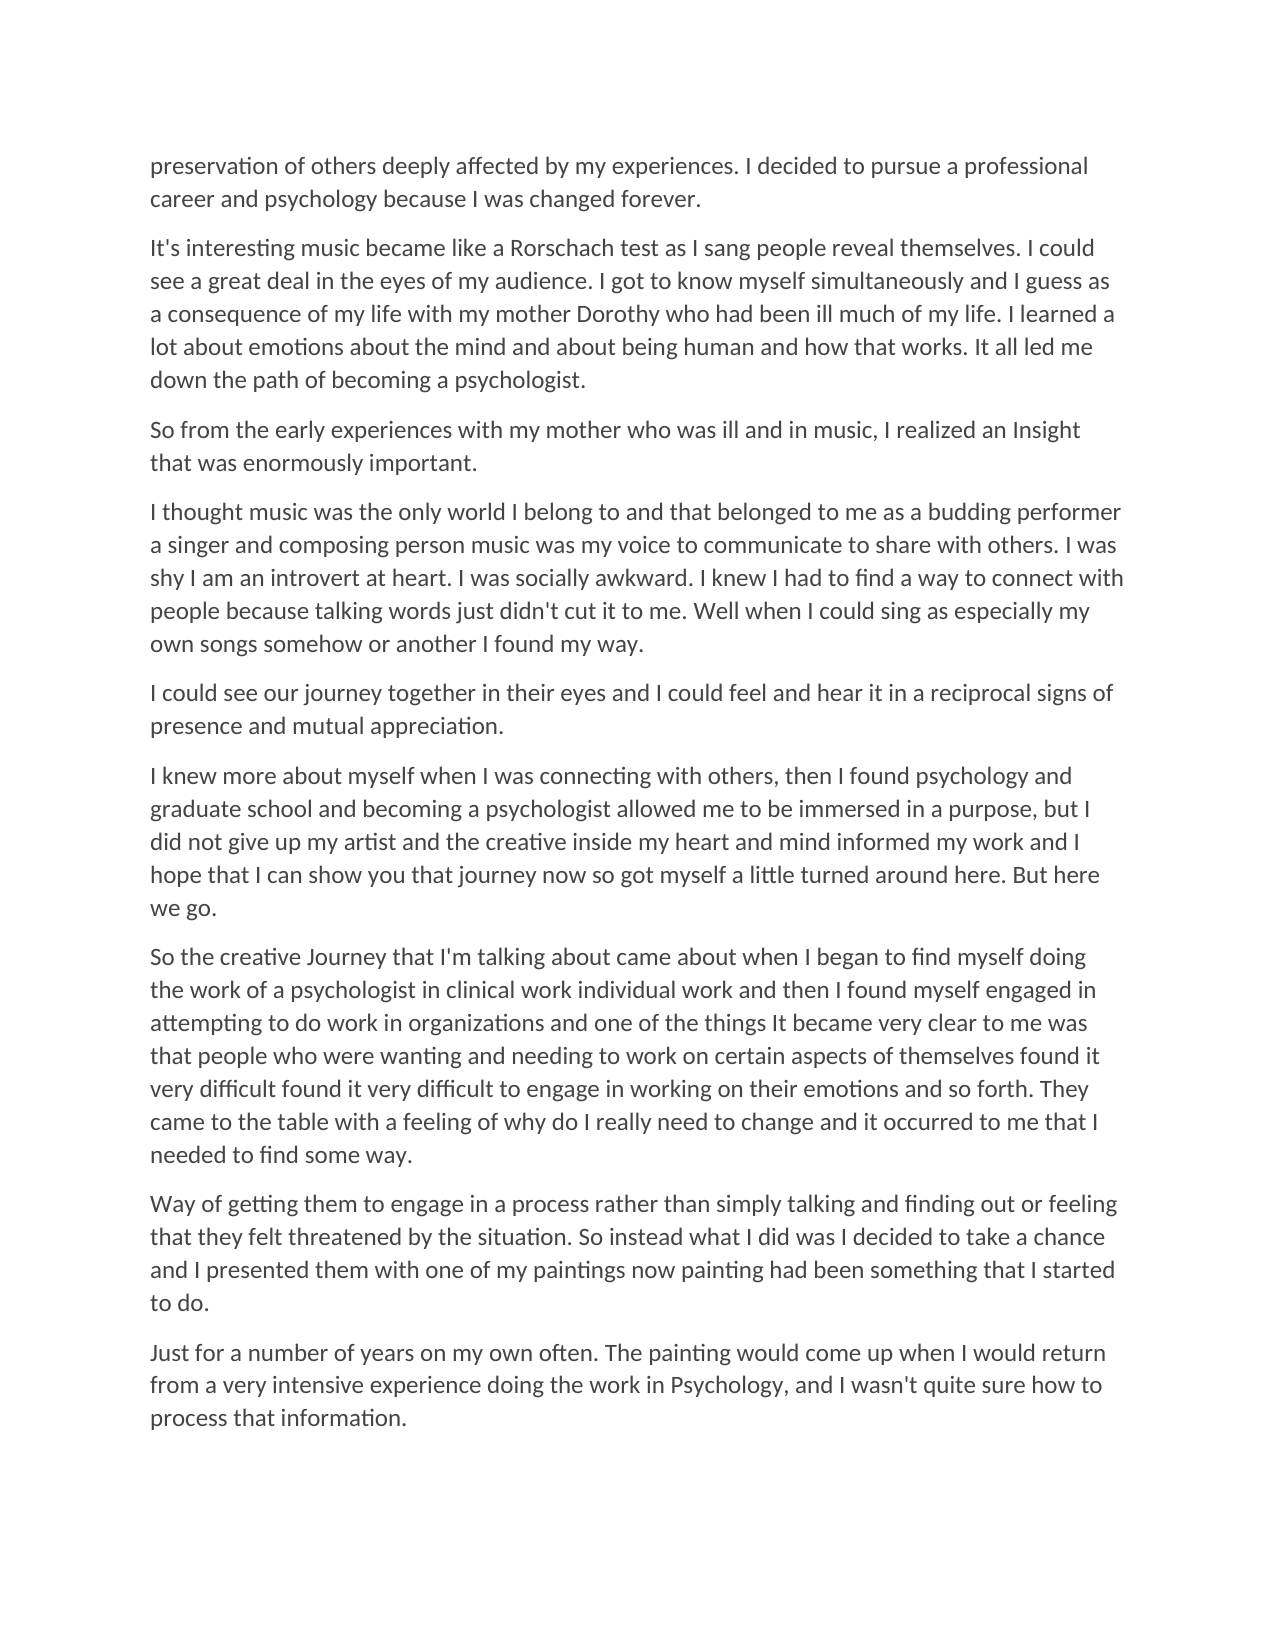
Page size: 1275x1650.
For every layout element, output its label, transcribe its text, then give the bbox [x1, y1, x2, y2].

text Way of getting them to engage in a process rather than simply talking and finding out or feeling that they felt threatened by the situation. So instead what I did was I decided to take a chance and I presented them with one of my paintings now painting had been something that I started to do. [150, 1188, 1125, 1318]
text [150, 150, 1125, 213]
text I could see our journey together in their eyes and I could feel and hear it in a reciprocal signs of presence and mutual appreciation. [150, 677, 1125, 741]
text I thought music was the only world I belong to and that belonged to me as a budding performer a singer and composing person music was my voice to communicate to share with others. I was shy I am an introvert at heart. I was socially awkward. I knew I had to find a way to connect with people because talking words just didn't cut it to me. Well when I could sing as especially my own songs somehow or another I found my way. [150, 496, 1125, 658]
text I knew more about myself when I was connecting with others, then I found psychology and graduate school and becoming a psychologist allowed me to be immersed in a purpose, but I did not give up my artist and the creative inside my heart and mind informed my work and I hope that I can show you that journey now so got myself a little turned around here. But here we go. [150, 760, 1125, 922]
text It's interesting music became like a Rorschach test as I sang people reveal themselves. I could see a great deal in the eyes of my audience. I got to know myself simultaneously and I guess as a consequence of my life with my mother Dorothy who had been ill much of my life. I learned a lot about emotions about the mind and about being human and how that works. It all led me down the path of becoming a psychologist. [150, 232, 1125, 395]
text So from the early experiences with my mother who was ill and in music, I realized an Insight that was enormously important. [150, 414, 1125, 477]
text Just for a number of years on my own often. The painting would come up when I would return from a very intensive experience doing the work in Psychology, and I wasn't quite sure how to process that information. [150, 1337, 1125, 1433]
text So the creative Journey that I'm talking about came about when I began to find myself doing the work of a psychologist in clinical work individual work and then I found myself engaged in attempting to do work in organizations and one of the things It became very clear to me was that people who were wanting and needing to work on certain aspects of themselves found it very difficult found it very difficult to engage in working on their emotions and so forth. They came to the table with a feeling of why do I really need to change and it occurred to me that I needed to find some way. [150, 941, 1125, 1169]
